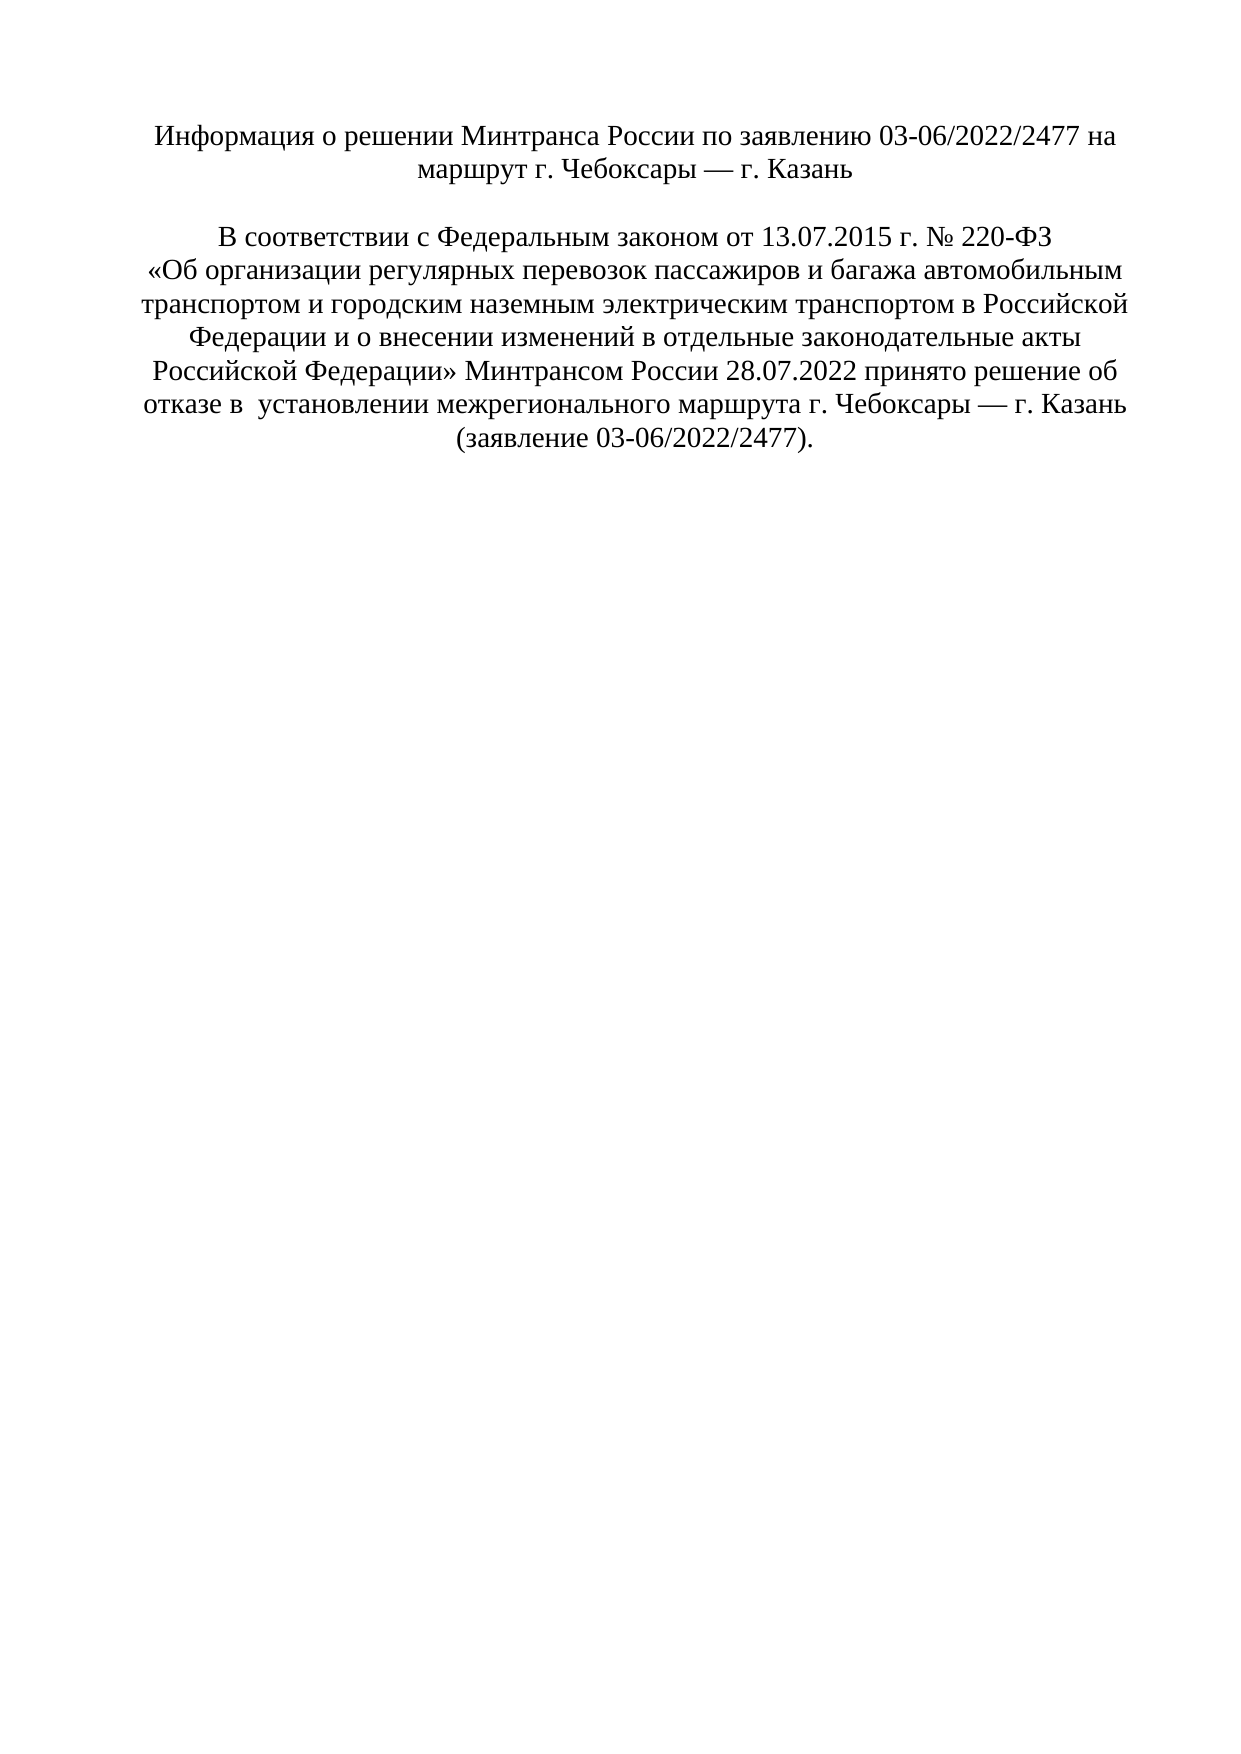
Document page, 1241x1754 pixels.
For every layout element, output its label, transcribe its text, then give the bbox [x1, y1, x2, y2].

text Информация о решении Минтранса России по заявлению 03-06/2022/2477 на маршрут г. Чебоксары — г. Казань [118, 118, 1152, 185]
text В соответствии с Федеральным законом от 13.07.2015 г. № 220-ФЗ «Об организации регулярных перевозок пассажиров и багажа автомобильным транспортом и городским наземным электрическим транспортом в Российской Федерации и о внесении изменений в отдельные законодательные акты Российской Федерации» Минтрансом России 28.07.2022 принято решение об отказе в установлении межрегионального маршрута г. Чебоксары — г. Казань (заявление 03-06/2022/2477). [118, 219, 1152, 453]
